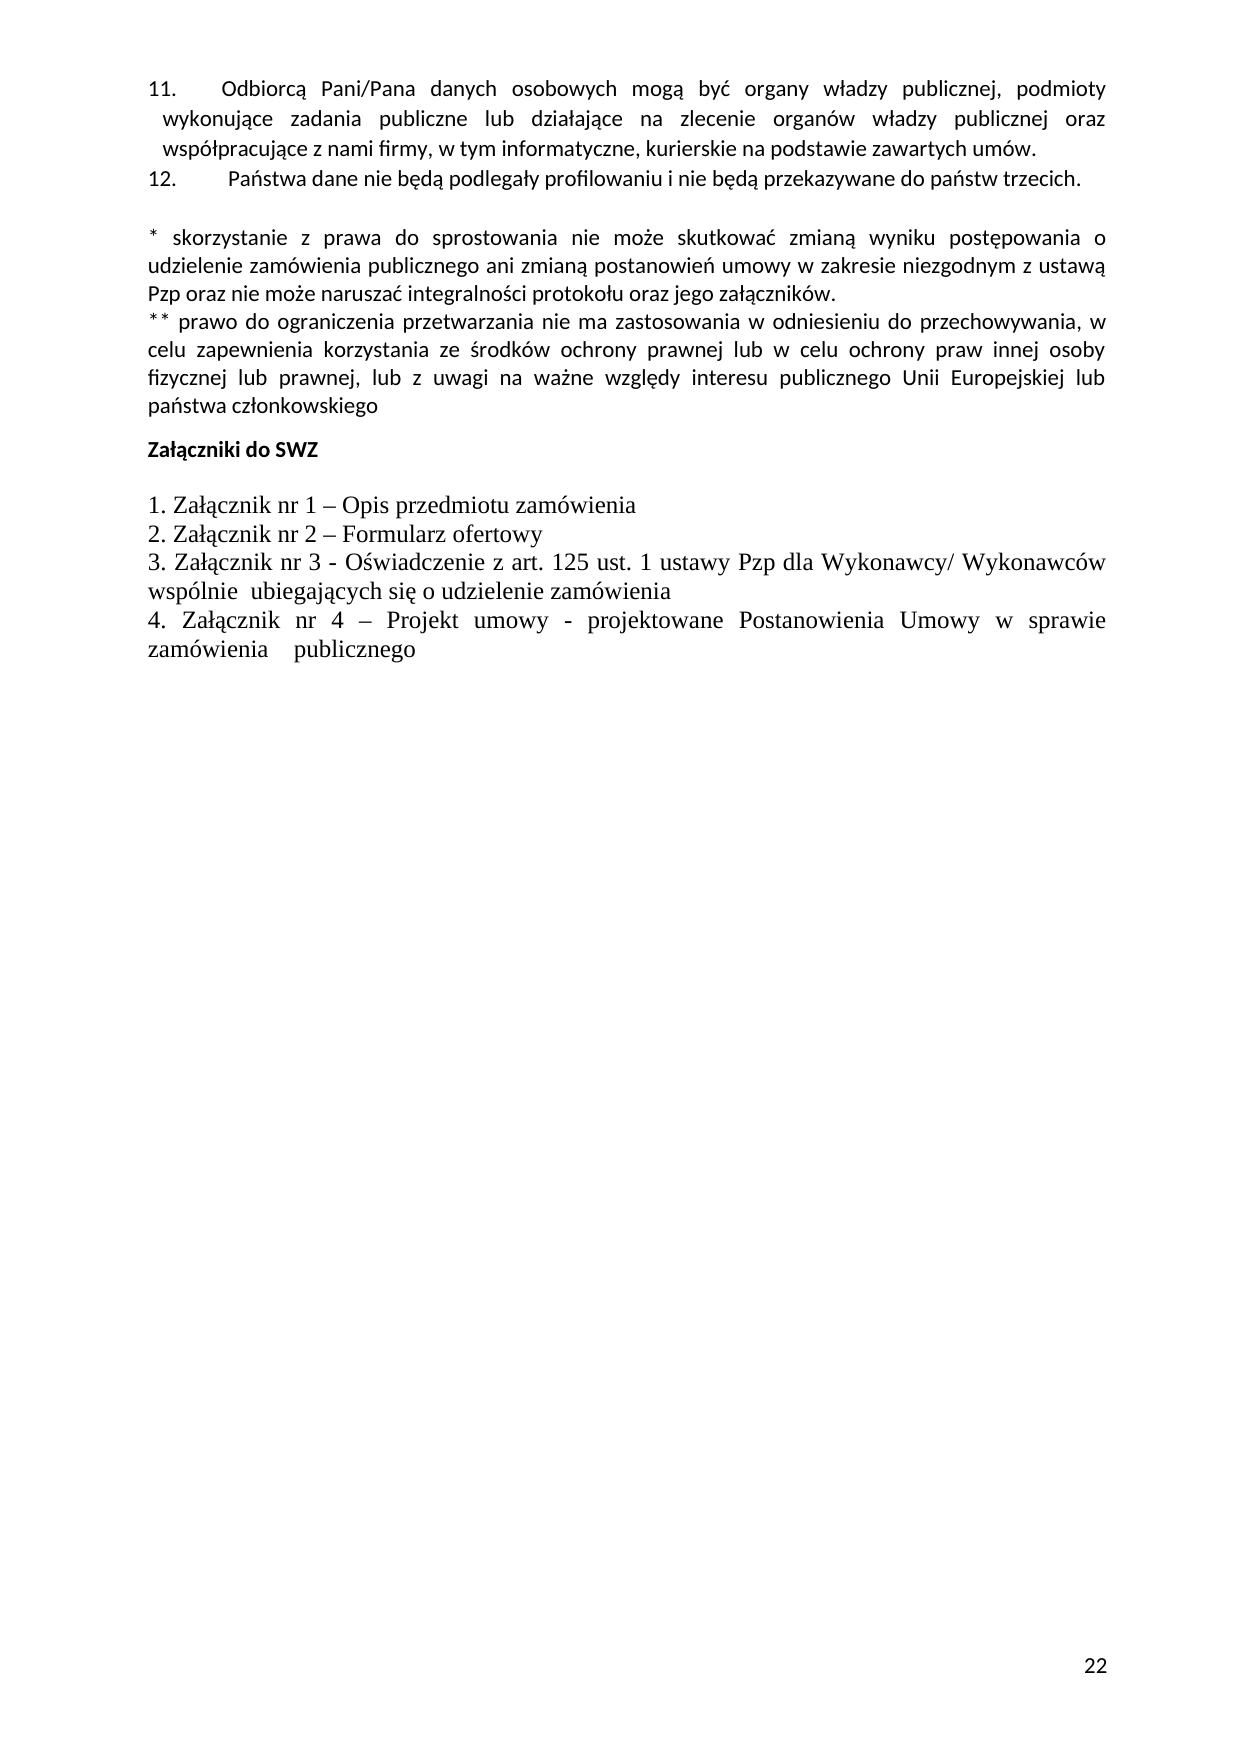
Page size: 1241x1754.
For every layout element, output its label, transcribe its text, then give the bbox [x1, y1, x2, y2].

list Państwa dane nie będą podlegały profilowaniu i nie będą przekazywane do państw trzecich. [148, 164, 1107, 192]
text 1. Załącznik nr 1 – Opis przedmiotu zamówienia [148, 490, 1107, 519]
text 4. Załącznik nr 4 – Projekt umowy - projektowane Postanowienia Umowy w sprawie zamówienia publicznego [148, 605, 1107, 662]
text 3. Załącznik nr 3 - Oświadczenie z art. 125 ust. 1 ustawy Pzp dla Wykonawcy/ Wykonawców wspólnie ubiegających się o udzielenie zamówienia [148, 547, 1107, 605]
text 2. Załącznik nr 2 – Formularz ofertowy [148, 519, 1107, 547]
text * skorzystanie z prawa do sprostowania nie może skutkować zmianą wyniku postępowania o udzielenie zamówienia publicznego ani zmianą postanowień umowy w zakresie niezgodnym z ustawą Pzp oraz nie może naruszać integralności protokołu oraz jego załączników. [148, 223, 1107, 307]
text ** prawo do ograniczenia przetwarzania nie ma zastosowania w odniesieniu do przechowywania, w celu zapewnienia korzystania ze środków ochrony prawnej lub w celu ochrony praw innej osoby fizycznej lub prawnej, lub z uwagi na ważne względy interesu publicznego Unii Europejskiej lub państwa członkowskiego [148, 307, 1107, 419]
text Załączniki do SWZ [148, 436, 1107, 463]
list Odbiorcą Pani/Pana danych osobowych mogą być organy władzy publicznej, podmioty wykonujące zadania publiczne lub działające na zlecenie organów władzy publicznej oraz współpracujące z nami firmy, w tym informatyczne, kurierskie na podstawie zawartych umów. [148, 74, 1107, 162]
